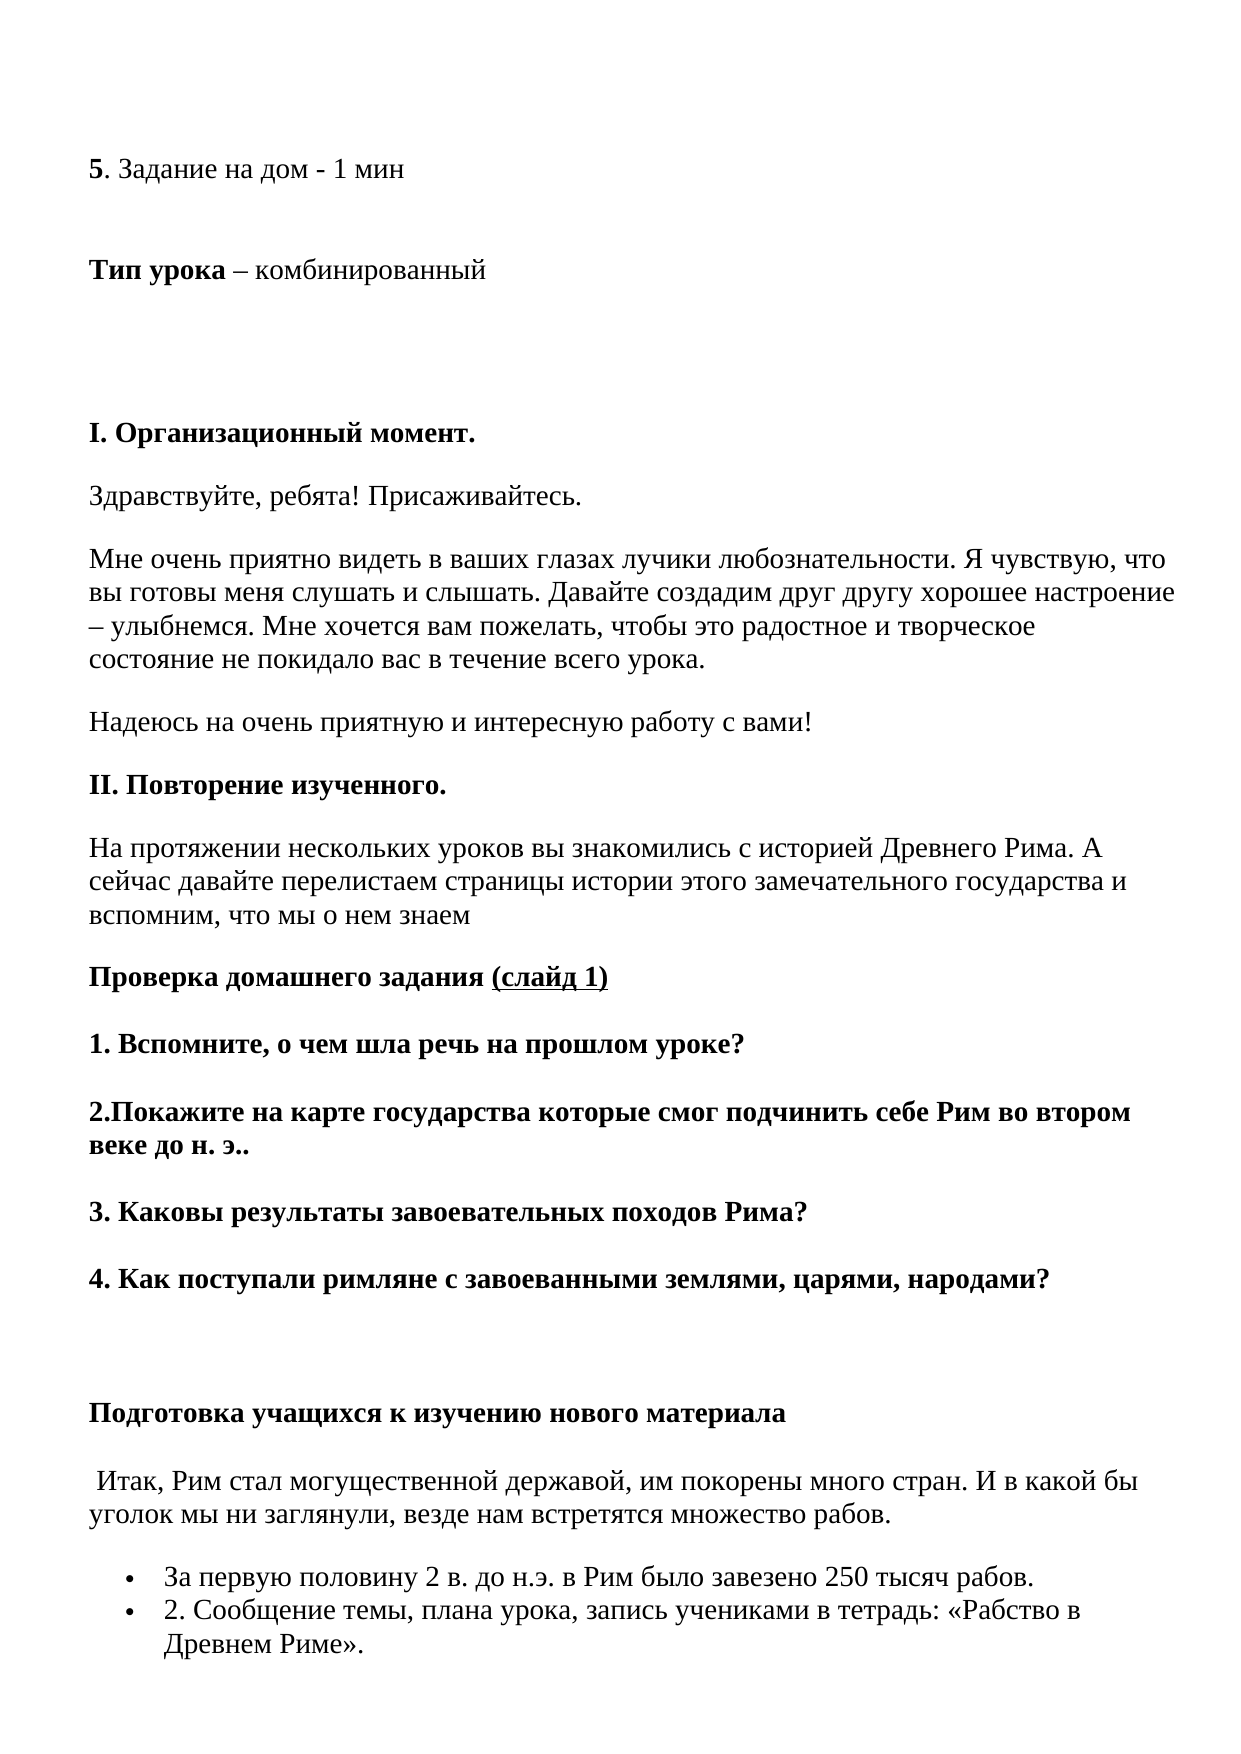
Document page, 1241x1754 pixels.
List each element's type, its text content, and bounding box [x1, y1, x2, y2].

list За первую половину 2 в. до н.э. в Рим было завезено 250 тысяч рабов. [126, 1559, 1181, 1592]
list 2. Сообщение темы, плана урока, запись учениками в тетрадь: «Рабство в Древнем Риме». [126, 1592, 1181, 1688]
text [89, 118, 1181, 286]
text На протяжении нескольких уроков вы знакомились с историей Древнего Рима. А сейчас давайте перелистаем страницы истории этого замечательного государства и вспомним, что мы о нем знаем [89, 830, 1181, 930]
text Здравствуйте, ребята! Присаживайтесь. [89, 478, 1181, 512]
text I. Организационный момент. [89, 416, 1181, 449]
text Мне очень приятно видеть в ваших глазах лучики любознательности. Я чувствую, что вы готовы меня слушать и слышать. Давайте создадим друг другу хорошее настроение – улыбнемся. Мне хочется вам пожелать, чтобы это радостное и творческое состояние не покидало вас в течение всего урока. [89, 541, 1181, 675]
text II. Повторение изученного. [89, 767, 1181, 801]
text Надеюсь на очень приятную и интересную работу с вами! [89, 704, 1181, 738]
text Проверка домашнего задания (слайд 1) 1. Вспомните, о чем шла речь на прошлом уроке? 2.Покажите на карте государства которые смог подчинить себе Рим во втором веке до н. э.. 3. Каковы результаты завоевательных походов Рима? 4. Как поступали римляне с завоеванными землями, царями, народами? Подготовка учащихся к изучению нового материала Итак, Рим стал могущественной державой, им покорены много стран. И в какой бы уголок мы ни заглянули, везде нам встретятся множество рабов. [89, 959, 1181, 1530]
